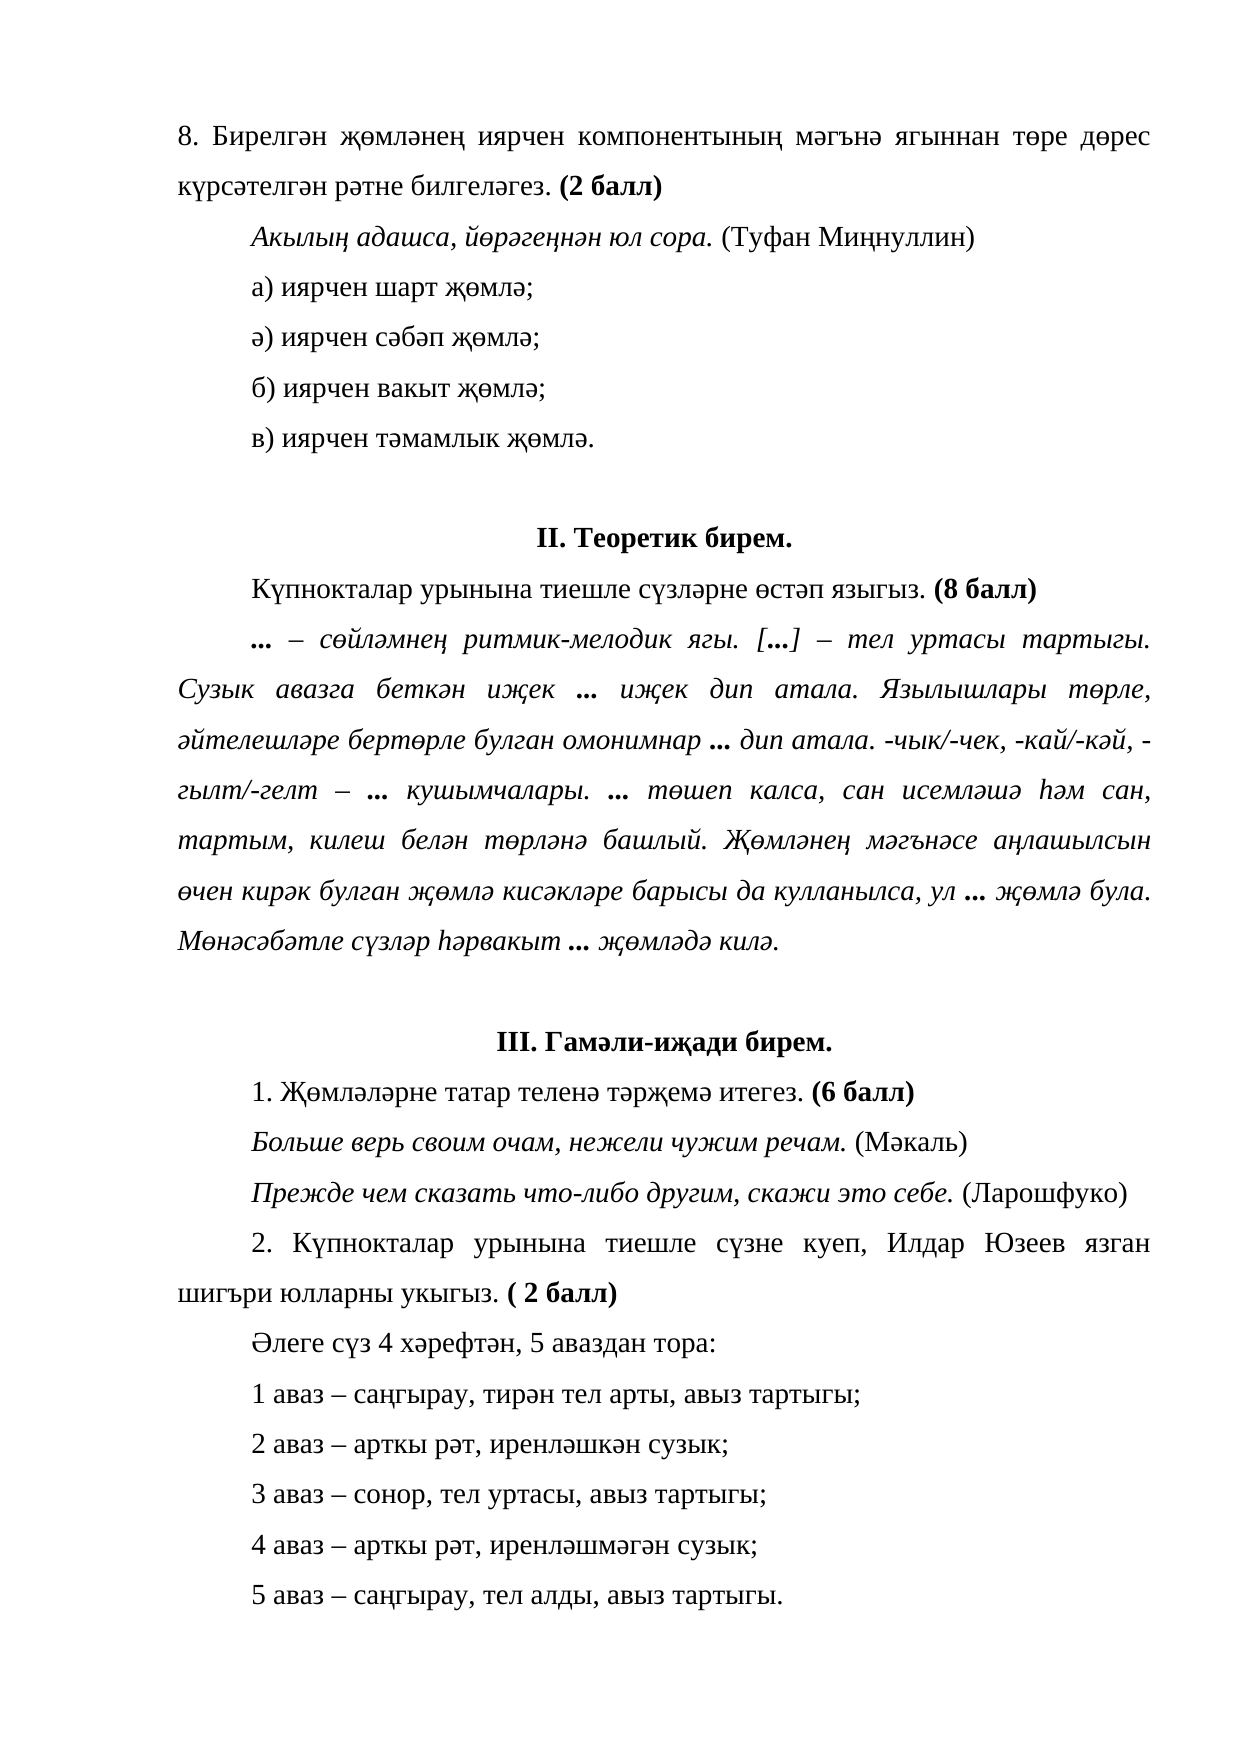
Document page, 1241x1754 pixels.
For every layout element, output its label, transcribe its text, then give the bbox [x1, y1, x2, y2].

text II. Теоретик бирем. [177, 521, 1152, 554]
text 3 аваз – сонор, тел уртасы, авыз тартыгы; [177, 1477, 1152, 1510]
text а) иярчен шарт җөмлә; [177, 269, 1152, 303]
text б) иярчен вакыт җөмлә; [177, 370, 1152, 403]
text Больше верь своим очам, нежели чужим речам. (Мәкаль) [177, 1124, 1152, 1158]
text 1. Җөмләләрне татар теленә тәрҗемә итегез. (6 балл) [177, 1074, 1152, 1108]
text 5 аваз – саңгырау, тел алды, авыз тартыгы. [177, 1577, 1152, 1611]
text в) иярчен тәмамлык җөмлә. [177, 420, 1152, 453]
text Әлеге сүз 4 хәрефтән, 5 аваздан тора: [177, 1326, 1152, 1359]
text Прежде чем сказать что-либо другим, скажи это себе. (Ларошфуко) [177, 1175, 1152, 1208]
text 2. Күпнокталар урынына тиешле сүзне куеп, Илдар Юзеев язган шигъри юлларны укыгыз. ( 2 балл) [177, 1225, 1152, 1309]
text 4 аваз – арткы рәт, иренләшмәгән сузык; [177, 1527, 1152, 1560]
text 2 аваз – арткы рәт, иренләшкән сузык; [177, 1426, 1152, 1460]
text III. Гамәли-иҗади бирем. [177, 1024, 1152, 1057]
text ә) иярчен сәбәп җөмлә; [177, 319, 1152, 353]
text Күпнокталар урынына тиешле сүзләрне өстәп языгыз. (8 балл) [177, 571, 1152, 604]
text 8. Бирелгән җөмләнең иярчен компонентының мәгънә ягыннан төре дөрес күрсәтелгән рәтне билгеләгез. (2 балл) [177, 118, 1152, 202]
text 1 аваз – саңгырау, тирән тел арты, авыз тартыгы; [177, 1376, 1152, 1409]
text ... – сөйләмнең ритмик-мелодик ягы. [...] – тел уртасы тартыгы. Сузык авазга беткән иҗек ... иҗек дип атала. Язылышлары төрле, әйтелешләре бертөрле булган омонимнар ... дип атала. -чык/-чек, -кай/-кәй, -гылт/-гелт – ... кушымчалары. ... төшеп калса, сан исемләшә һәм сан, тартым, килеш белән төрләнә башлый. Җөмләнең мәгънәсе аңлашылсын өчен кирәк булган җөмлә кисәкләре барысы да кулланылса, ул ... җөмлә була. Мөнәсәбәтле сүзләр һәрвакыт ... җөмләдә килә. [177, 621, 1152, 957]
text Акылың адашса, йөрәгеңнән юл сора. (Туфан Миңнуллин) [177, 219, 1152, 252]
